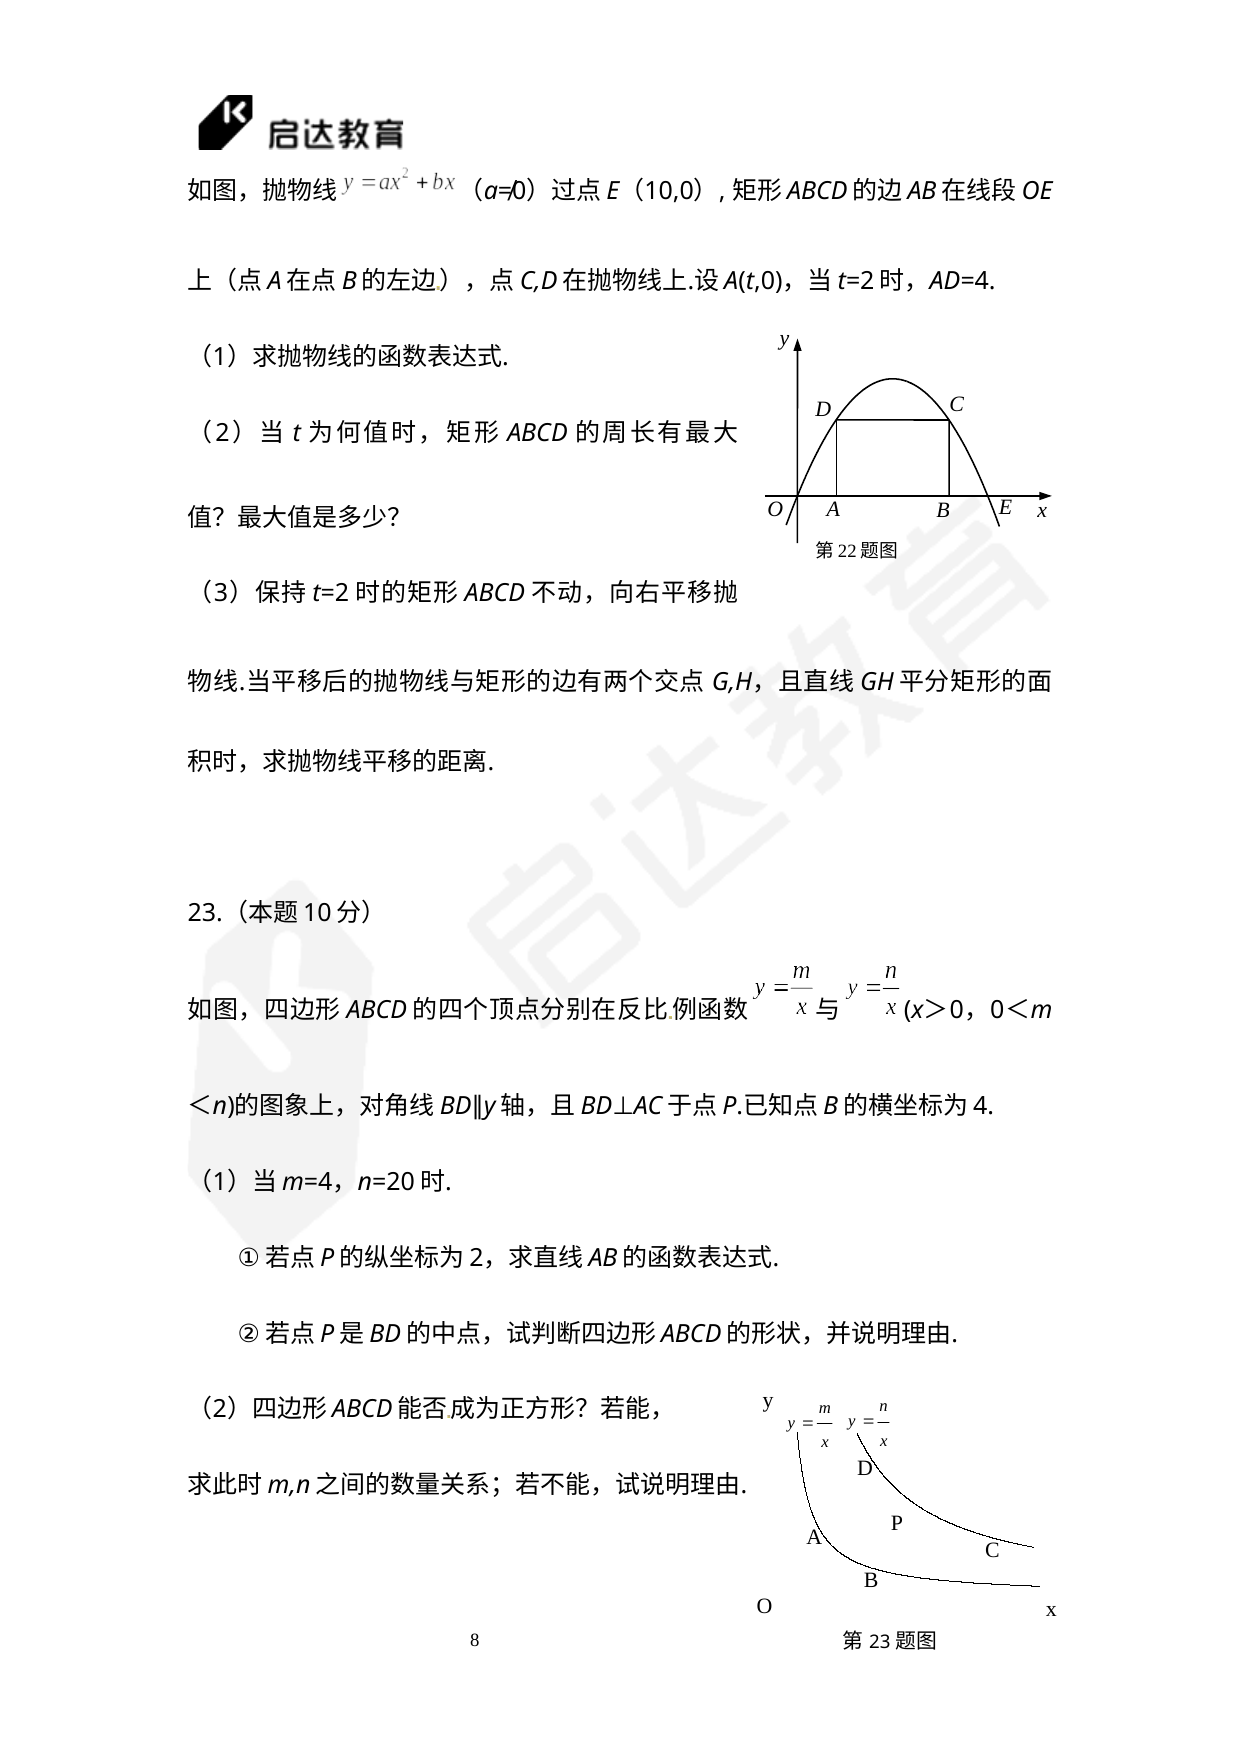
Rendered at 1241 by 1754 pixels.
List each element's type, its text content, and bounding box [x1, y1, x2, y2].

text ②若点P是BD的中点，试判断四边形ABCD的形状，并说明理由. [187, 1299, 1053, 1364]
text 如图，抛物线（a≠0）过点E（10,0）, 矩形ABCD的边AB在线段OE上（点A在点B的左边），点C,D在抛物线上.设A(t,0)，当t=2时，AD=4. [187, 162, 1053, 311]
text 如图，四边形ABCD的四个顶点分别在反比例函数与(x＞0，0＜m＜n)的图象上，对角线BD∥y轴，且BD⊥AC于点P.已知点B的横坐标为4. [187, 954, 1053, 1136]
text ①若点P的纵坐标为2，求直线AB的函数表达式. [187, 1223, 1053, 1288]
text （1）求抛物线的函数表达式. [187, 322, 1053, 387]
picture [198, 95, 404, 150]
text （1）当m=4，n=20时. [187, 1147, 1053, 1212]
text 求此时m,n之间的数量关系；若不能，试说明理由. [187, 1450, 1053, 1515]
text （2）四边形ABCD能否成为正方形？若能， [187, 1374, 1053, 1439]
text （3）保持t=2时的矩形ABCD不动，向右平移抛物线.当平移后的抛物线与矩形的边有两个交点G,H，且直线GH平分矩形的面积时，求抛物线平移的距离. [187, 558, 1053, 792]
text （2）当t为何值时，矩形ABCD的周长有最大值？最大值是多少？ [187, 398, 1053, 548]
text 23.（本题10分） [187, 878, 1053, 943]
